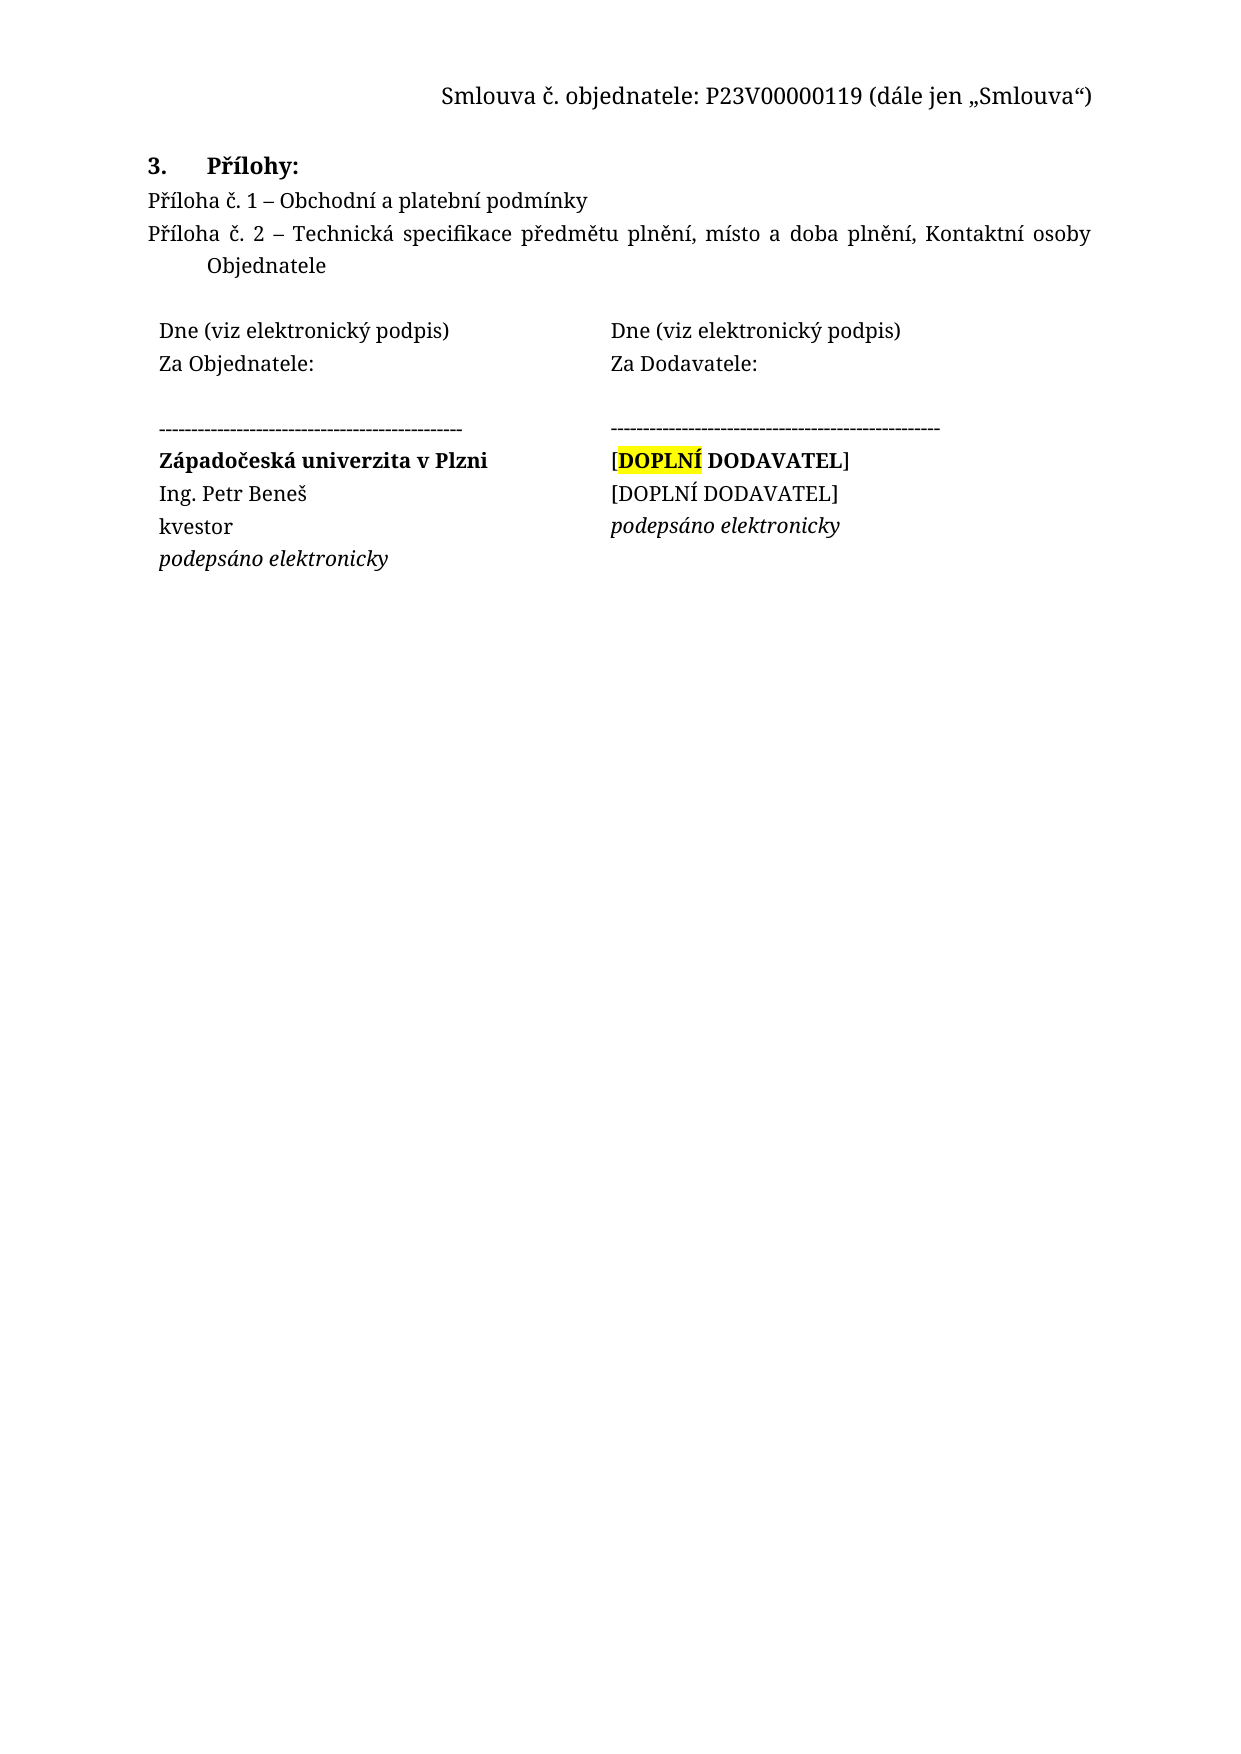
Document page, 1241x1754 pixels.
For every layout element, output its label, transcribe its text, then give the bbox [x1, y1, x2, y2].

table_header Dne (viz elektronický podpis) Za Objednatele: ----------------------------------------------- Západočeská univerzita v Plzni Ing. Petr Beneš kvestor podepsáno elektronicky [148, 316, 599, 577]
table_header Dne (viz elektronický podpis) Za Dodavatele: --------------------------------------------------- [DOPLNÍ DODAVATEL] [DOPLNÍ DODAVATEL] podepsáno elektronicky [599, 316, 1051, 577]
text Příloha č. 2 – Technická specifikace předmětu plnění, místo a doba plnění, Kontaktní osoby Objednatele [148, 219, 1093, 280]
list Přílohy: [148, 150, 1093, 181]
text Příloha č. 1 – Obchodní a platební podmínky [148, 186, 1093, 214]
